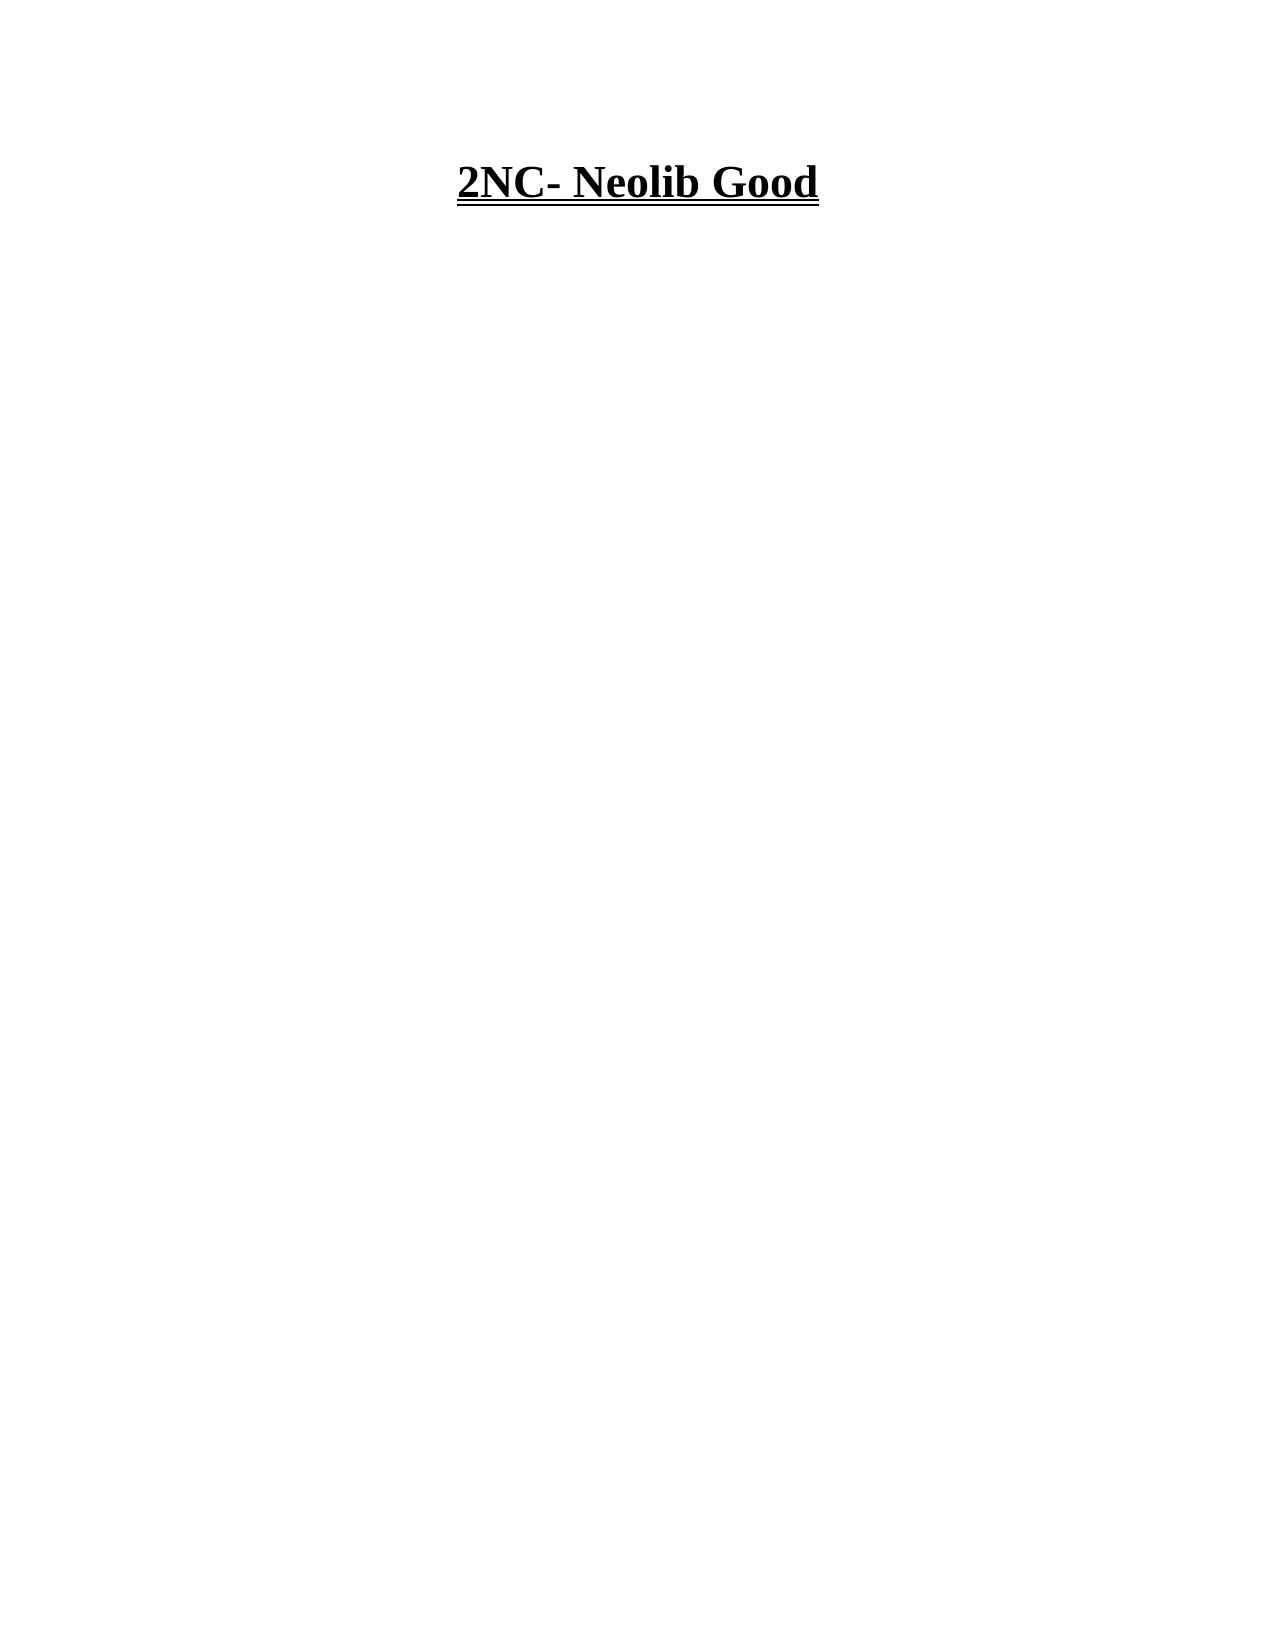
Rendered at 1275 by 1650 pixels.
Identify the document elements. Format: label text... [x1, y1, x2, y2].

subtitle 2NC- Neolib Good [187, 154, 1087, 207]
